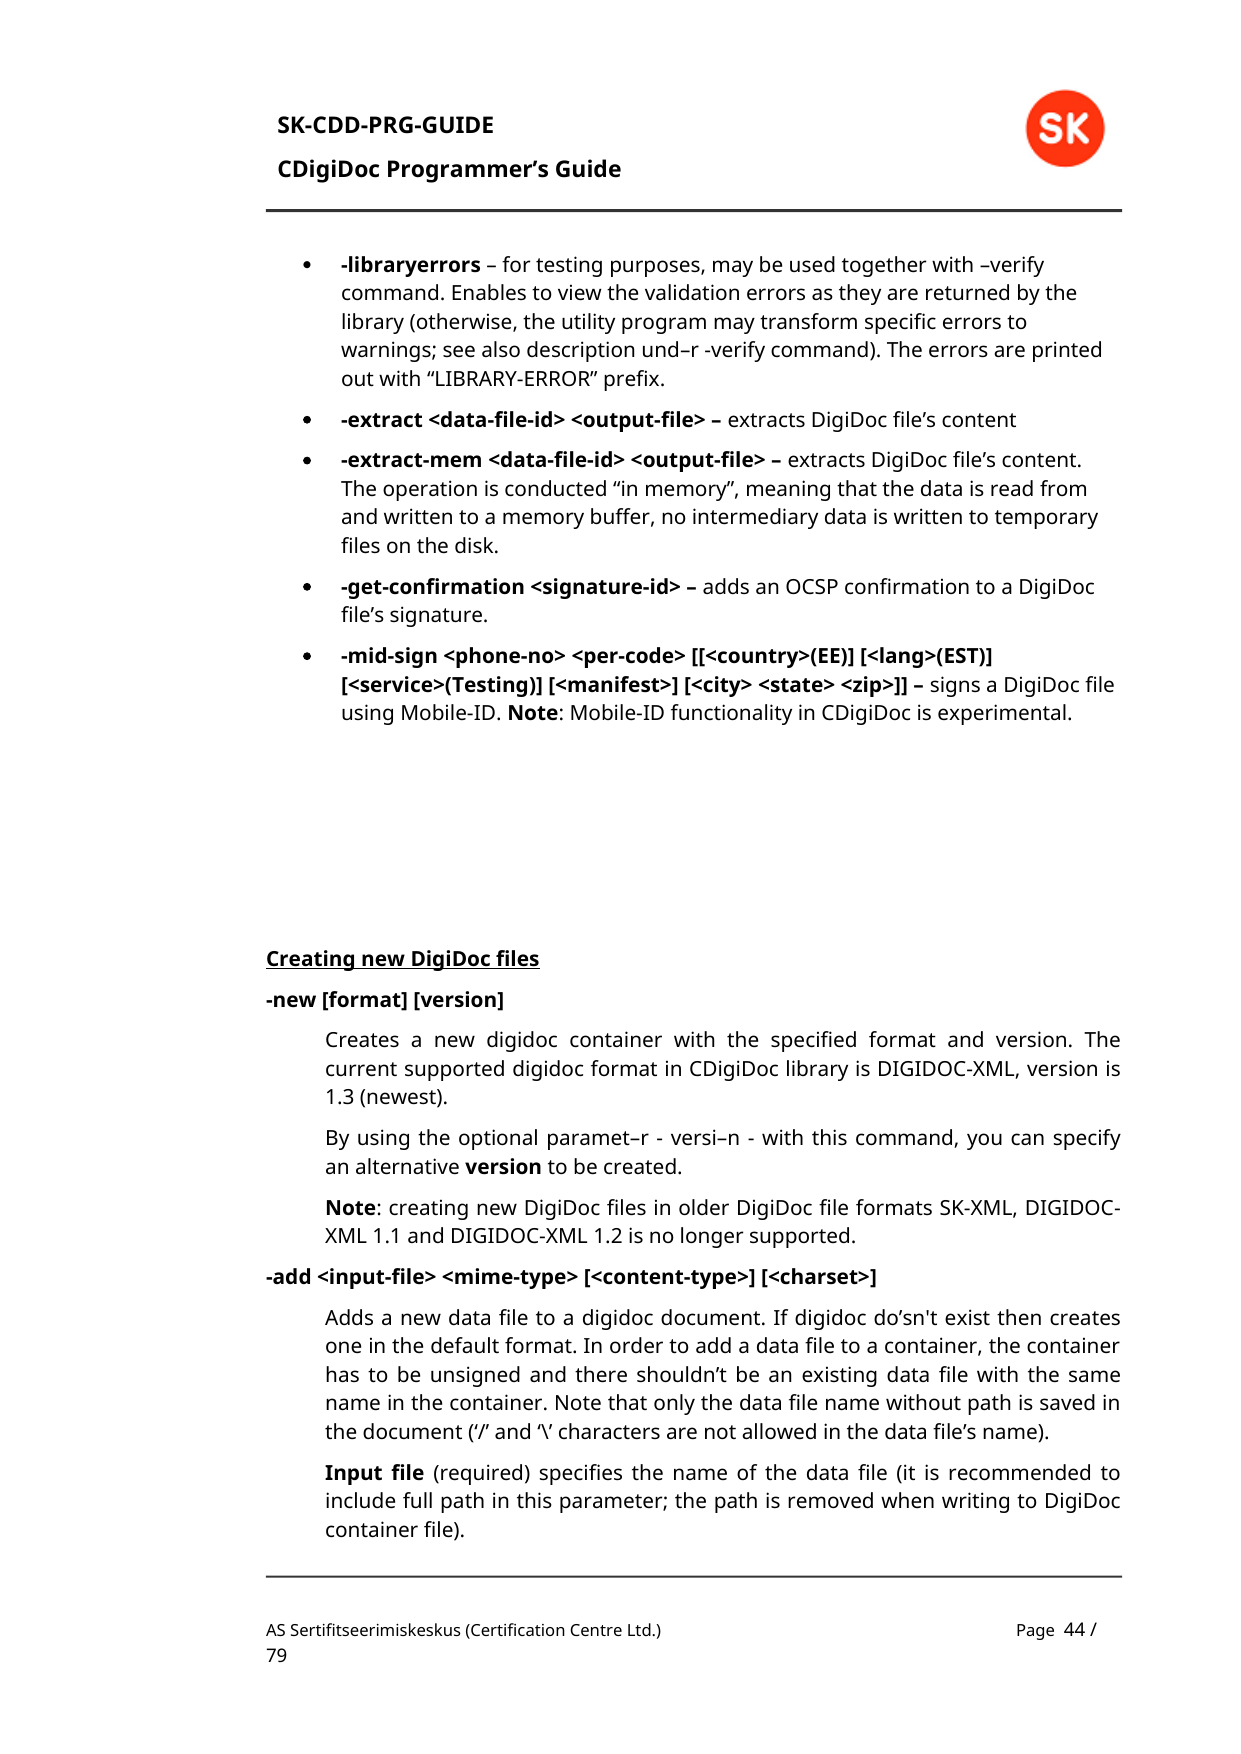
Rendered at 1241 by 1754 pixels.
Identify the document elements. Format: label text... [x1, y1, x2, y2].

list -get-confirmation <signature-id> – adds an OCSP confirmation to a DigiDoc file’s signature. [303, 572, 1122, 629]
picture [1024, 88, 1110, 170]
text -add <input-file> <mime-type> [<content-type>] [<charset>] [266, 1262, 1122, 1291]
list -extract-mem <data-file-id> <output-file> – extracts DigiDoc file’s content. The operation is conducted “in memory”, meaning that the data is read from and written to a memory buffer, no intermediary data is written to temporary files on the disk. [303, 446, 1122, 559]
text Note: creating new DigiDoc files in older DigiDoc file formats SK-XML, DIGIDOC-XML 1.1 and DIGIDOC-XML 1.2 is no longer supported. [325, 1193, 1122, 1250]
text -new [format] [version] [266, 985, 1122, 1013]
text Adds a new data file to a digidoc document. If digidoc do’sn't exist then creates one in the default format. In order to add a data file to a container, the container has to be unsigned and there shouldn’t be an existing data file with the same name in the container. Note that only the data file name without path is saved in the document (‘/’ and ‘\’ characters are not allowed in the data file’s name). [325, 1303, 1122, 1445]
list -libraryerrors – for testing purposes, may be used together with –verify command. Enables to view the validation errors as they are returned by the library (otherwise, the utility program may transform specific errors to warnings; see also description und–r -verify command). The errors are printed out with “LIBRARY-ERROR” prefix. [303, 250, 1122, 392]
text Input file (required) specifies the name of the data file (it is recommended to include full path in this parameter; the path is removed when writing to DigiDoc container file). [325, 1458, 1122, 1543]
list -mid-sign <phone-no> <per-code> [[<country>(EE)] [<lang>(EST)] [<service>(Testing)] [<manifest>] [<city> <state> <zip>]] – signs a DigiDoc file using Mobile-ID. Note: Mobile-ID functionality in CDigiDoc is experimental. [303, 641, 1122, 727]
list -extract <data-file-id> <output-file> – extracts DigiDoc file’s content [303, 405, 1122, 433]
text Creating new DigiDoc files [266, 944, 1122, 972]
text By using the optional paramet–r - versi–n - with this command, you can specify an alternative version to be created. [325, 1123, 1122, 1180]
text Creates a new digidoc container with the specified format and version. The current supported digidoc format in CDigiDoc library is DIGIDOC-XML, version is 1.3 (newest). [325, 1026, 1122, 1111]
